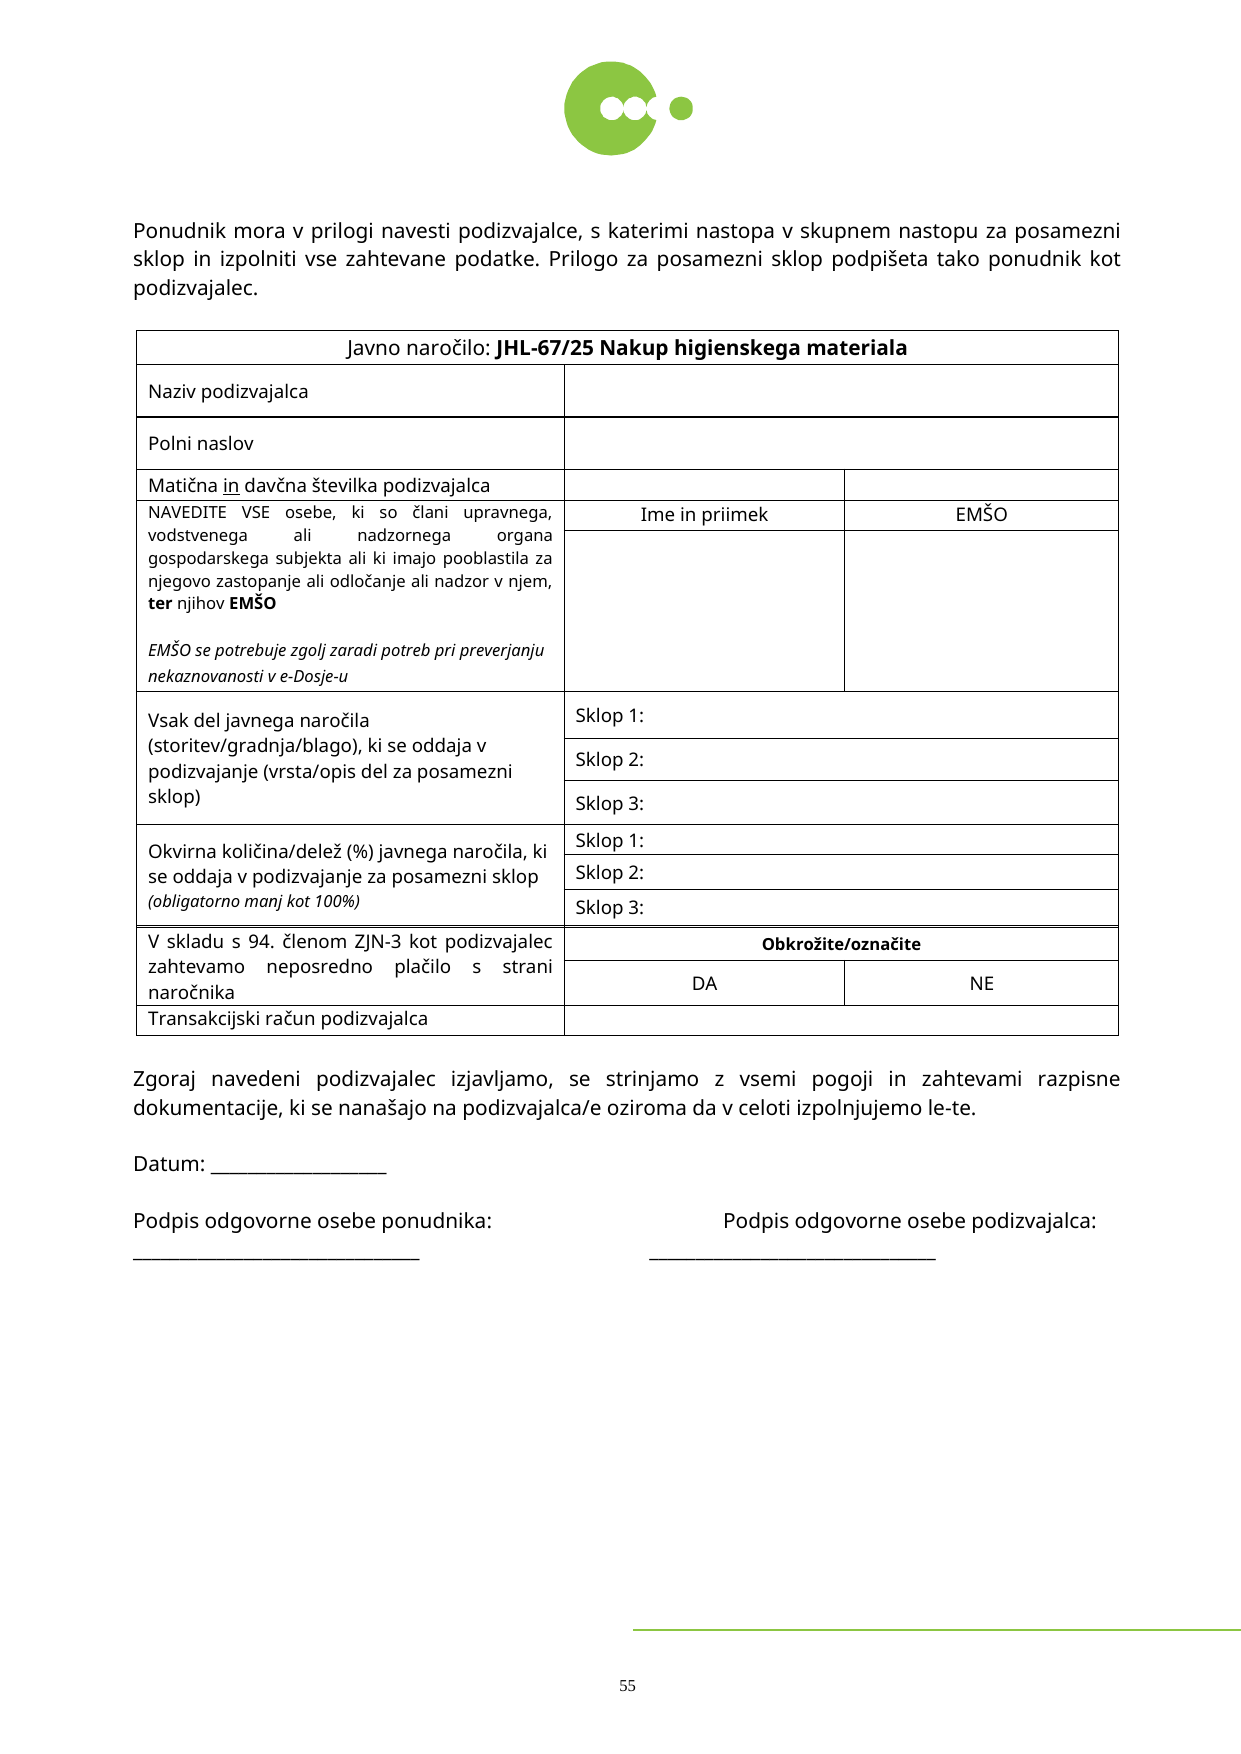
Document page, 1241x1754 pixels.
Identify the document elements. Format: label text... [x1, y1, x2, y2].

table_cell NE [845, 961, 1118, 1005]
table_cell [565, 531, 844, 691]
table_cell Sklop 3: [565, 890, 1118, 925]
text Zgoraj navedeni podizvajalec izjavljamo, se strinjamo z vsemi pogoji in zahtevami razpisne dokumentacije, ki se nanašajo na podizvajalca/e oziroma da v celoti izpolnjujemo le-te. [133, 1064, 1122, 1121]
text Ponudnik mora v prilogi navesti podizvajalce, s katerimi nastopa v skupnem nastopu za posamezni sklop in izpolniti vse zahtevane podatke. Prilogo za posamezni sklop podpišeta tako ponudnik kot podizvajalec. [133, 216, 1122, 301]
table_cell Vsak del javnega naročila (storitev/gradnja/blago), ki se oddaja v podizvajanje (vrsta/opis del za posamezni sklop) [137, 692, 564, 824]
text Datum: ___________________ [133, 1149, 1122, 1178]
table_cell [845, 470, 1118, 500]
table_cell [845, 531, 1118, 691]
table_cell EMŠO [845, 501, 1118, 530]
table_cell Polni naslov [137, 418, 564, 468]
table_cell Obkrožite/označite [565, 928, 1118, 960]
table_cell Sklop 1: [565, 825, 1118, 854]
table_cell [565, 418, 1118, 468]
table_cell Sklop 1: [565, 692, 1118, 737]
table_cell Sklop 2: [565, 739, 1118, 780]
text _______________________________ _______________________________ [133, 1235, 1122, 1263]
table_cell [565, 1006, 1118, 1035]
table_cell NAVEDITE VSE osebe, ki so člani upravnega, vodstvenega ali nadzornega organa gospodarskega subjekta ali ki imajo pooblastila za njegovo zastopanje ali odločanje ali nadzor v njem, ter njihov EMŠO EMŠO se potrebuje zgolj zaradi potreb pri preverjanju nekaznovanosti v e-Dosje-u [137, 501, 564, 691]
table_header Javno naročilo: JHL-67/25 Nakup higienskega materiala [137, 331, 1118, 364]
table_cell V skladu s 94. členom ZJN-3 kot podizvajalec zahtevamo neposredno plačilo s strani naročnika [137, 928, 564, 1005]
table_cell Okvirna količina/delež (%) javnega naročila, ki se oddaja v podizvajanje za posamezni sklop (obligatorno manj kot 100%) [137, 825, 564, 925]
table_cell [565, 365, 1118, 416]
table_cell Sklop 3: [565, 781, 1118, 824]
table_cell [565, 470, 844, 500]
table_cell Naziv podizvajalca [137, 365, 564, 416]
text Podpis odgovorne osebe ponudnika: Podpis odgovorne osebe podizvajalca: [133, 1206, 1122, 1235]
table_cell Sklop 2: [565, 855, 1118, 888]
table_cell Matična in davčna številka podizvajalca [137, 470, 564, 500]
table_cell Ime in priimek [565, 501, 844, 530]
table_cell Transakcijski račun podizvajalca [137, 1006, 564, 1035]
table_cell DA [565, 961, 844, 1005]
